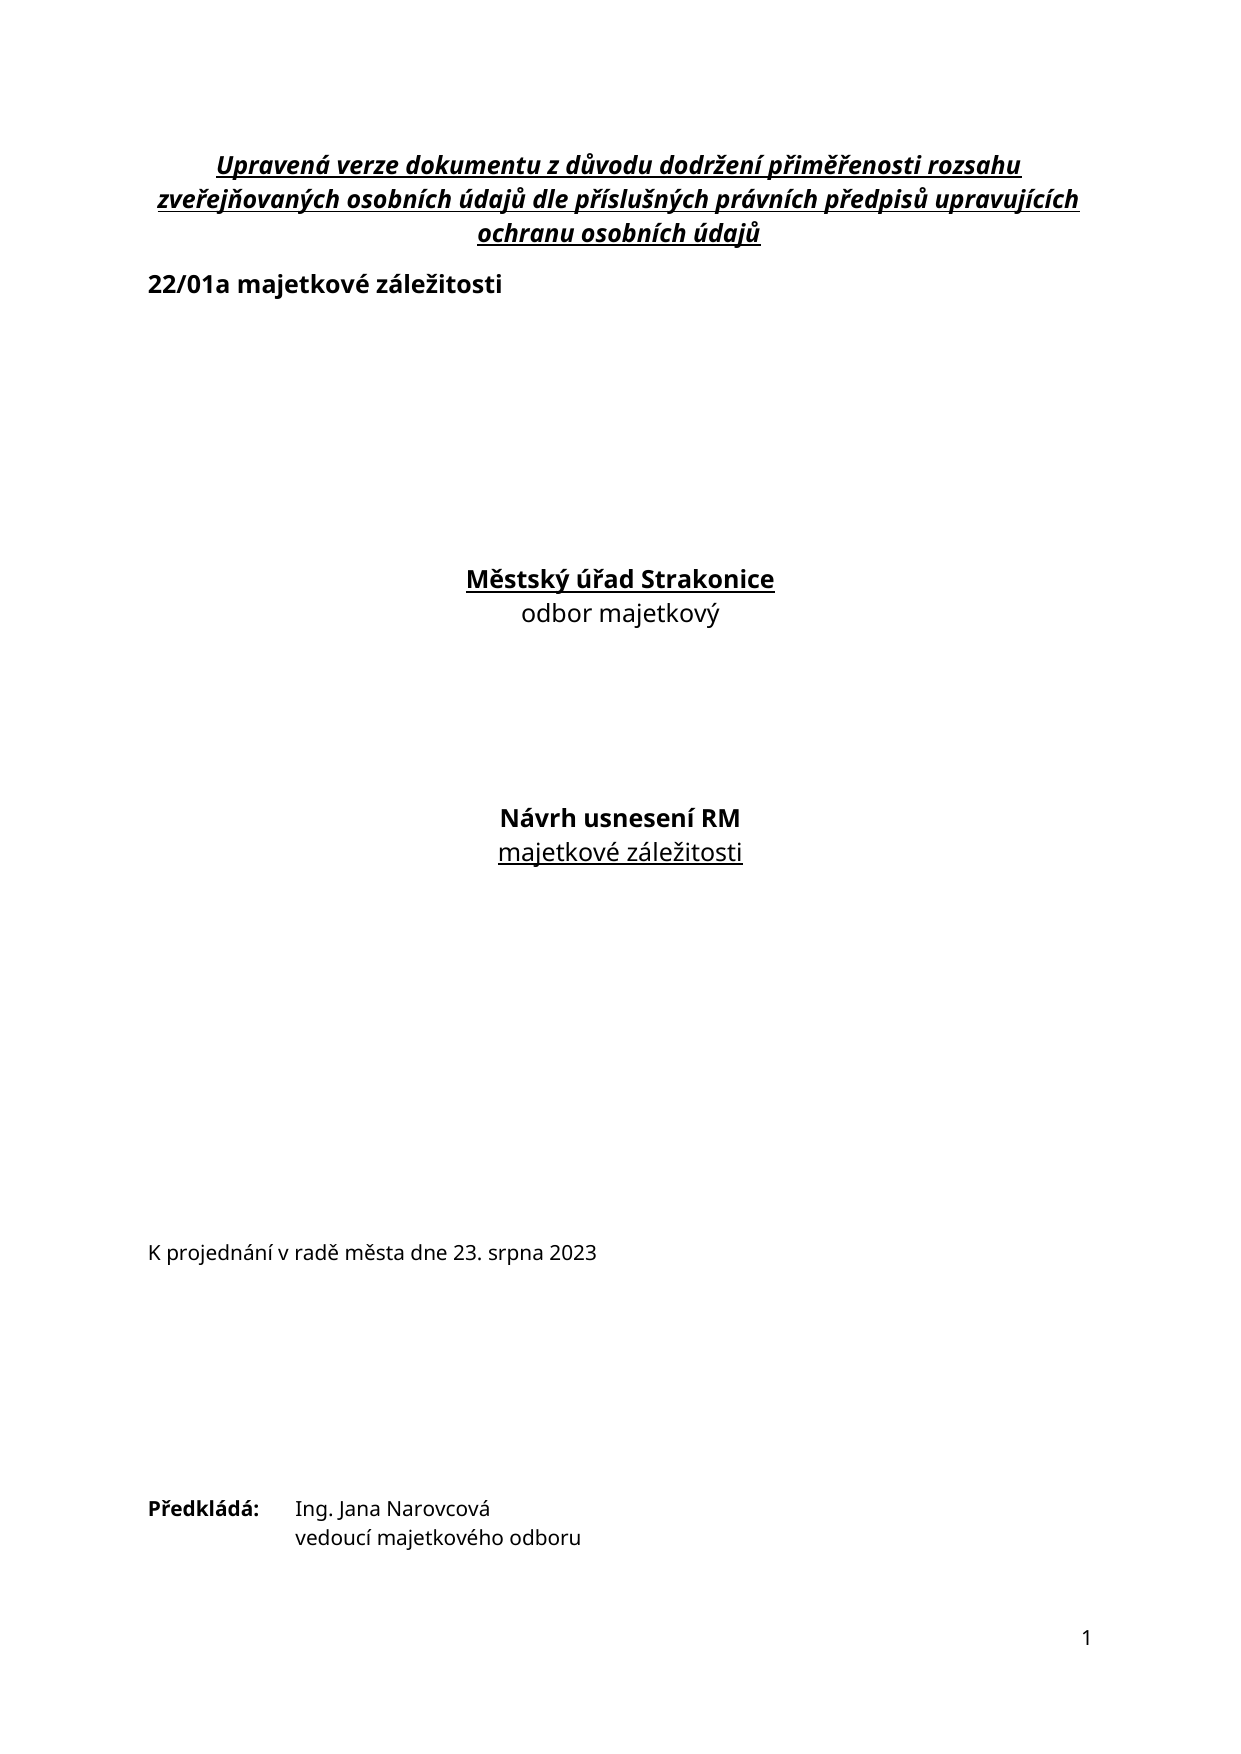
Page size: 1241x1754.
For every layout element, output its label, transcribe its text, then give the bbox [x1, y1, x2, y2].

text Městský úřad Strakonice [148, 562, 1093, 596]
text majetkové záležitosti [148, 834, 1093, 869]
text K projednání v radě města dne 23. srpna 2023 [148, 1238, 1093, 1267]
text Upravená verze dokumentu z důvodu dodržení přiměřenosti rozsahu zveřejňovaných osobních údajů dle příslušných právních předpisů upravujících ochranu osobních údajů [148, 148, 1093, 250]
text odbor majetkový [148, 596, 1093, 630]
text vedoucí majetkového odboru [148, 1523, 1093, 1551]
text 22/01a majetkové záležitosti [148, 266, 1093, 301]
text Návrh usnesení RM [148, 801, 1093, 834]
text Předkládá: Ing. Jana Narovcová [148, 1494, 1093, 1523]
